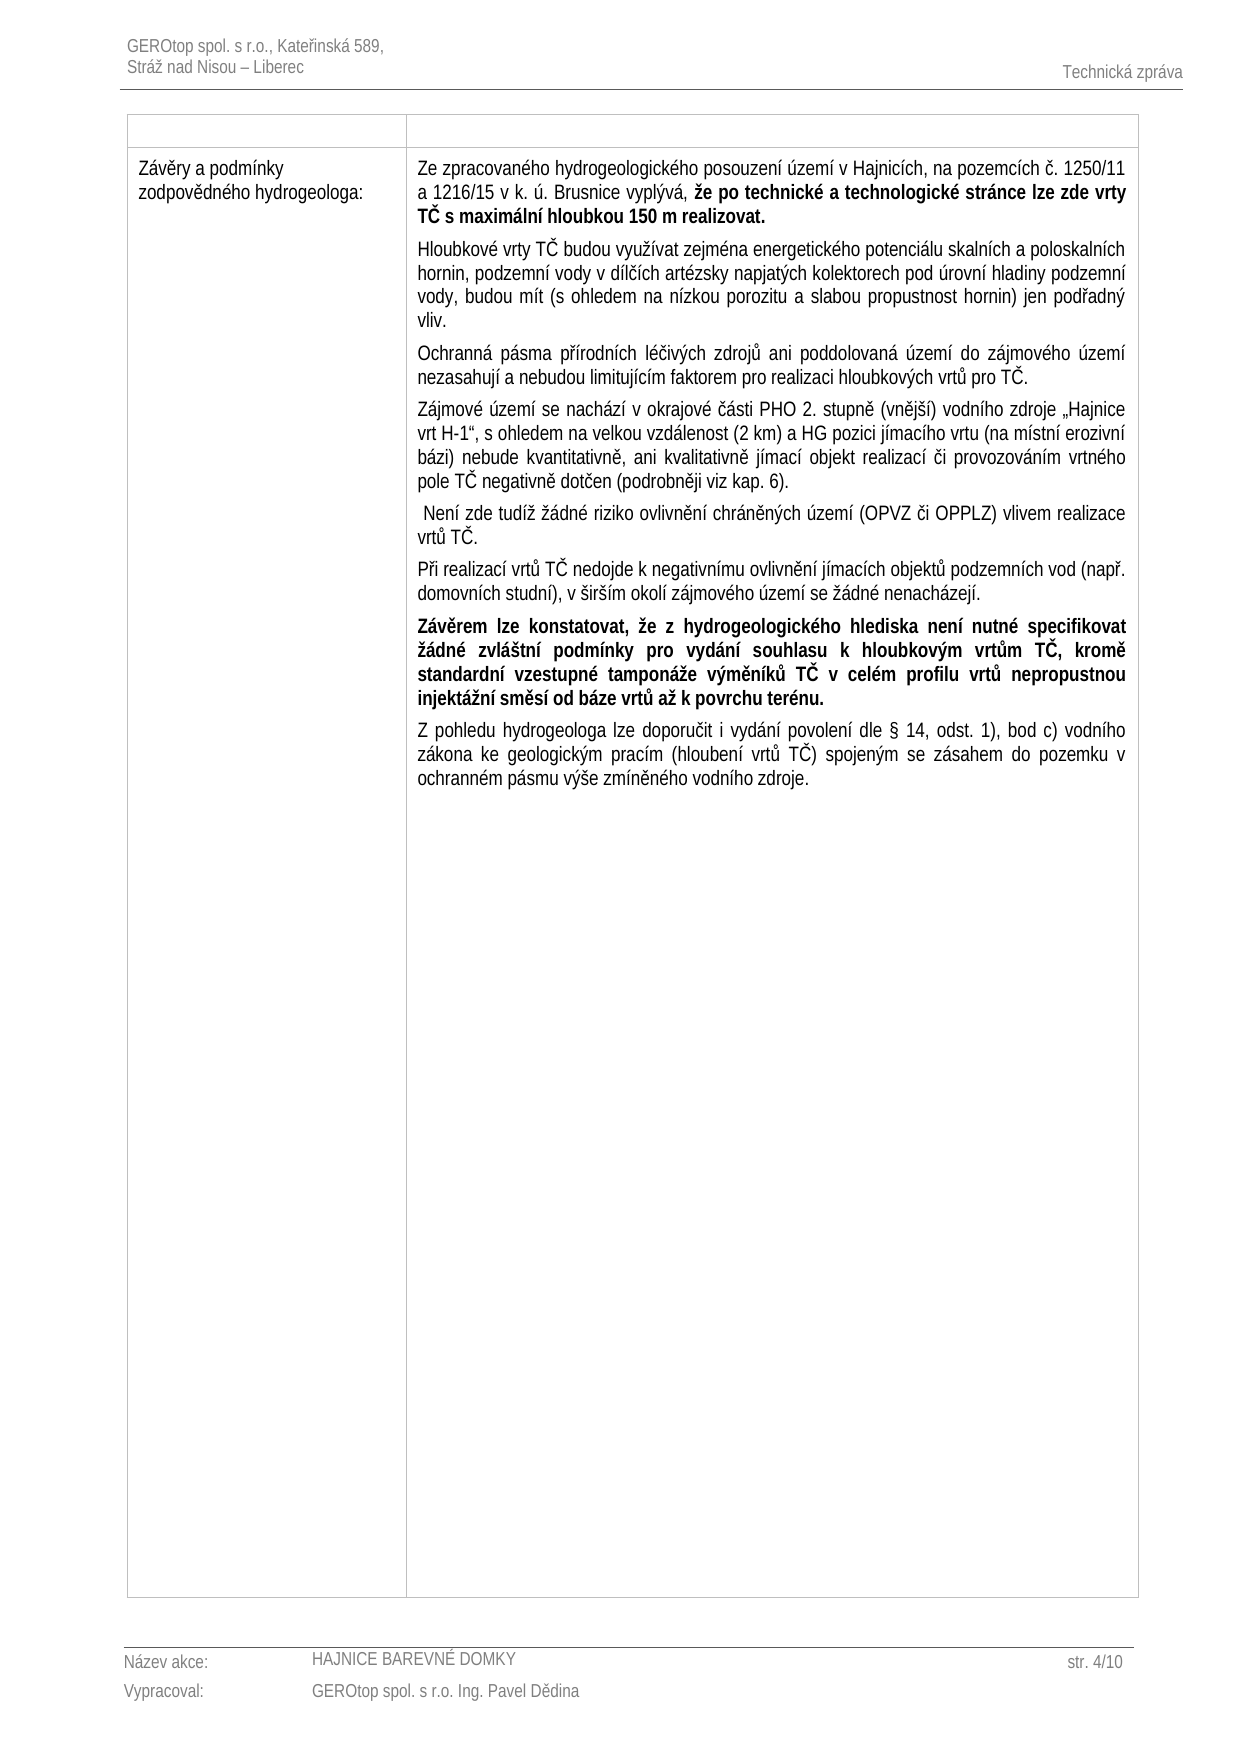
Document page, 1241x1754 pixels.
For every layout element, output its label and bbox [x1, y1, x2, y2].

table_cell [128, 115, 406, 147]
table_cell [407, 115, 1138, 147]
table_cell [407, 148, 1138, 1597]
table_cell [128, 148, 406, 1597]
